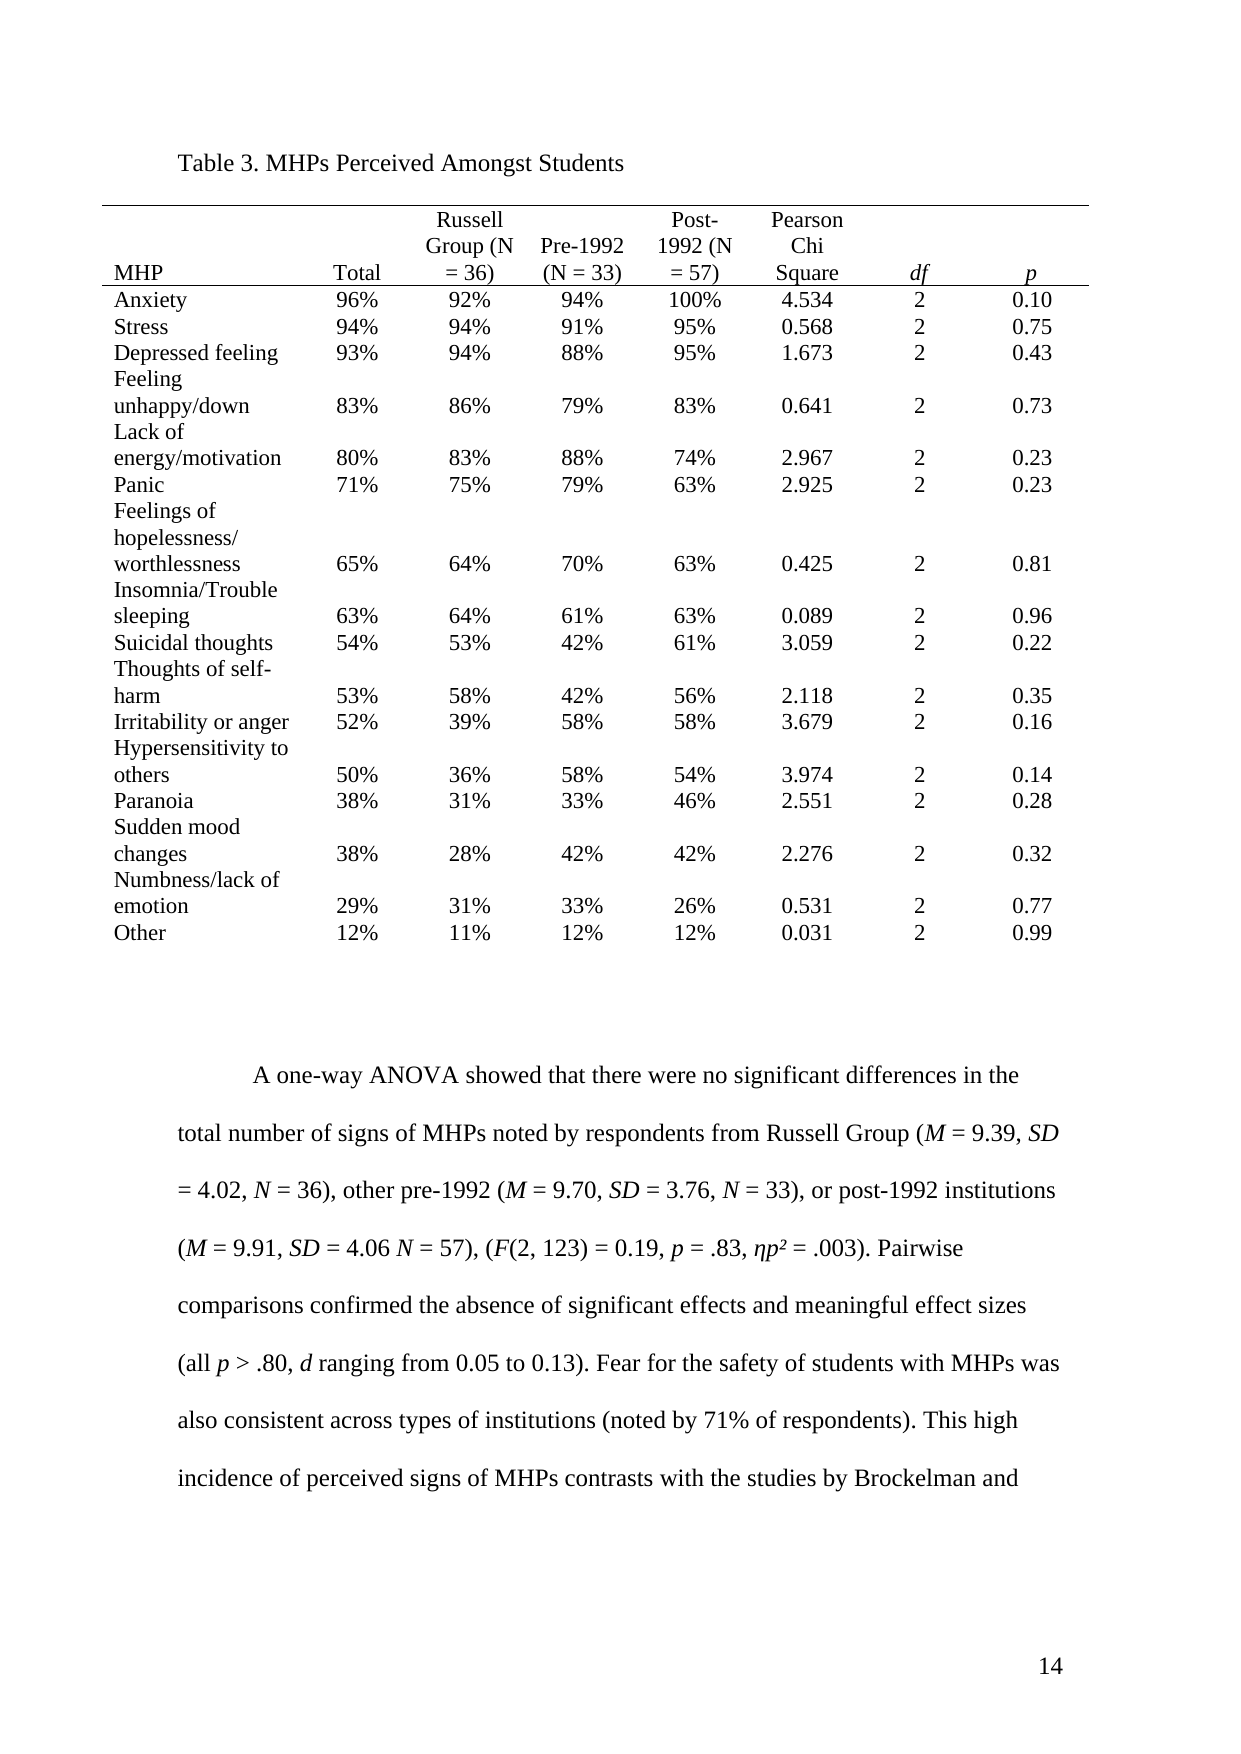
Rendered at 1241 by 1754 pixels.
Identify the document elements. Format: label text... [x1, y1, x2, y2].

table_cell Anxiety [102, 286, 301, 313]
table_cell Hypersensitivity to others [102, 734, 301, 787]
table_cell 29% [301, 866, 413, 919]
table_header Total [301, 206, 413, 285]
table_cell 54% [301, 629, 413, 655]
table_cell 94% [301, 313, 413, 339]
table_cell Insomnia/Trouble sleeping [102, 576, 301, 629]
table_cell 12% [639, 919, 751, 945]
table_cell 94% [413, 313, 526, 339]
table_cell 83% [301, 365, 413, 418]
table_cell 93% [301, 339, 413, 365]
table_cell 79% [526, 365, 638, 418]
table_cell Thoughts of self-harm [102, 655, 301, 708]
table_cell 2.967 [751, 418, 863, 471]
table_cell 2 [863, 734, 976, 787]
table_cell 4.534 [751, 286, 863, 313]
table_cell Suicidal thoughts [102, 629, 301, 655]
table_cell 92% [413, 286, 526, 313]
table_cell Irritability or anger [102, 708, 301, 734]
table_cell 75% [413, 471, 526, 497]
table_cell Paranoia [102, 787, 301, 813]
table_cell 3.059 [751, 629, 863, 655]
table_cell 2 [863, 471, 976, 497]
table_cell 64% [413, 576, 526, 629]
table_cell 95% [639, 339, 751, 365]
table_cell 61% [639, 629, 751, 655]
table_cell 0.23 [976, 418, 1088, 471]
table_cell 58% [526, 734, 638, 787]
table_cell 83% [413, 418, 526, 471]
table_cell 0.10 [976, 286, 1088, 313]
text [177, 1060, 1063, 1491]
table_cell 42% [526, 655, 638, 708]
table_cell 3.974 [751, 734, 863, 787]
table_cell 88% [526, 418, 638, 471]
table_cell Panic [102, 471, 301, 497]
table_header p [976, 206, 1088, 285]
table_cell 28% [413, 814, 526, 866]
table_cell 53% [301, 655, 413, 708]
table_cell 65% [301, 497, 413, 576]
table_cell 2 [863, 655, 976, 708]
table_cell 53% [413, 629, 526, 655]
table_cell 2 [863, 418, 976, 471]
table_cell 0.23 [976, 471, 1088, 497]
table_cell Feeling unhappy/down [102, 365, 301, 418]
table_cell 95% [639, 313, 751, 339]
table_header Russell Group (N = 36) [413, 206, 526, 285]
table_cell 2 [863, 919, 976, 945]
table_cell 91% [526, 313, 638, 339]
table_cell 1.673 [751, 339, 863, 365]
table_cell 2 [863, 629, 976, 655]
table_cell 31% [413, 787, 526, 813]
table_cell 2.118 [751, 655, 863, 708]
table_cell 0.35 [976, 655, 1088, 708]
table_cell 2 [863, 365, 976, 418]
table_cell 2.276 [751, 814, 863, 866]
table_cell 0.425 [751, 497, 863, 576]
table_cell 33% [526, 866, 638, 919]
table_cell 63% [639, 497, 751, 576]
table_header Pearson Chi Square [751, 206, 863, 285]
table_cell 12% [526, 919, 638, 945]
table_cell 100% [639, 286, 751, 313]
table_cell 0.28 [976, 787, 1088, 813]
table_cell 63% [639, 471, 751, 497]
table_cell Sudden mood changes [102, 814, 301, 866]
table_cell 64% [413, 497, 526, 576]
table_cell 50% [301, 734, 413, 787]
table_cell Lack of energy/motivation [102, 418, 301, 471]
table_cell 63% [639, 576, 751, 629]
table_cell 0.089 [751, 576, 863, 629]
table_cell 0.16 [976, 708, 1088, 734]
table_cell 42% [526, 629, 638, 655]
table_cell 0.14 [976, 734, 1088, 787]
table_cell 79% [526, 471, 638, 497]
table_cell 0.031 [751, 919, 863, 945]
text Table 3. MHPs Perceived Amongst Students [177, 148, 1063, 176]
table_cell Depressed feeling [102, 339, 301, 365]
table_cell 94% [413, 339, 526, 365]
table_cell 3.679 [751, 708, 863, 734]
table_cell 58% [526, 708, 638, 734]
table_cell 2 [863, 497, 976, 576]
table_cell 2 [863, 313, 976, 339]
table_cell Other [102, 919, 301, 945]
table_cell 94% [526, 286, 638, 313]
table_cell 0.96 [976, 576, 1088, 629]
table_cell 0.77 [976, 866, 1088, 919]
table_cell 0.75 [976, 313, 1088, 339]
table_cell 2 [863, 576, 976, 629]
table_cell Feelings of hopelessness/ worthlessness [102, 497, 301, 576]
table_header MHP [102, 206, 301, 285]
table_cell 96% [301, 286, 413, 313]
table_cell 0.73 [976, 365, 1088, 418]
table_cell 80% [301, 418, 413, 471]
table_header df [863, 206, 976, 285]
table_cell 12% [301, 919, 413, 945]
table_cell 63% [301, 576, 413, 629]
table_cell 2 [863, 814, 976, 866]
table_cell 70% [526, 497, 638, 576]
table_cell 0.81 [976, 497, 1088, 576]
table_cell 83% [639, 365, 751, 418]
table_cell 0.641 [751, 365, 863, 418]
table_cell 46% [639, 787, 751, 813]
table_cell 2.551 [751, 787, 863, 813]
table_cell 0.43 [976, 339, 1088, 365]
table_cell Numbness/lack of emotion [102, 866, 301, 919]
table_cell Stress [102, 313, 301, 339]
table_cell 0.531 [751, 866, 863, 919]
table_cell 2 [863, 708, 976, 734]
table_cell 36% [413, 734, 526, 787]
table_cell 61% [526, 576, 638, 629]
table_cell 42% [639, 814, 751, 866]
table_cell 2 [863, 286, 976, 313]
table_cell 0.568 [751, 313, 863, 339]
table_cell 0.99 [976, 919, 1088, 945]
table_cell 26% [639, 866, 751, 919]
table_cell 54% [639, 734, 751, 787]
table_header Post-1992 (N = 57) [639, 206, 751, 285]
table_cell 0.32 [976, 814, 1088, 866]
table_cell 58% [413, 655, 526, 708]
table_cell 38% [301, 787, 413, 813]
table_cell 52% [301, 708, 413, 734]
table_cell 86% [413, 365, 526, 418]
table_cell 11% [413, 919, 526, 945]
table_cell 88% [526, 339, 638, 365]
table_cell 74% [639, 418, 751, 471]
table_cell 2.925 [751, 471, 863, 497]
table_cell 38% [301, 814, 413, 866]
table_header Pre-1992 (N = 33) [526, 206, 638, 285]
table_cell 71% [301, 471, 413, 497]
table_cell 56% [639, 655, 751, 708]
table_cell 39% [413, 708, 526, 734]
table_cell 31% [413, 866, 526, 919]
table_cell 2 [863, 339, 976, 365]
table_cell 42% [526, 814, 638, 866]
table_cell 2 [863, 787, 976, 813]
table_cell 33% [526, 787, 638, 813]
table_cell 0.22 [976, 629, 1088, 655]
table_cell 2 [863, 866, 976, 919]
table_cell 58% [639, 708, 751, 734]
